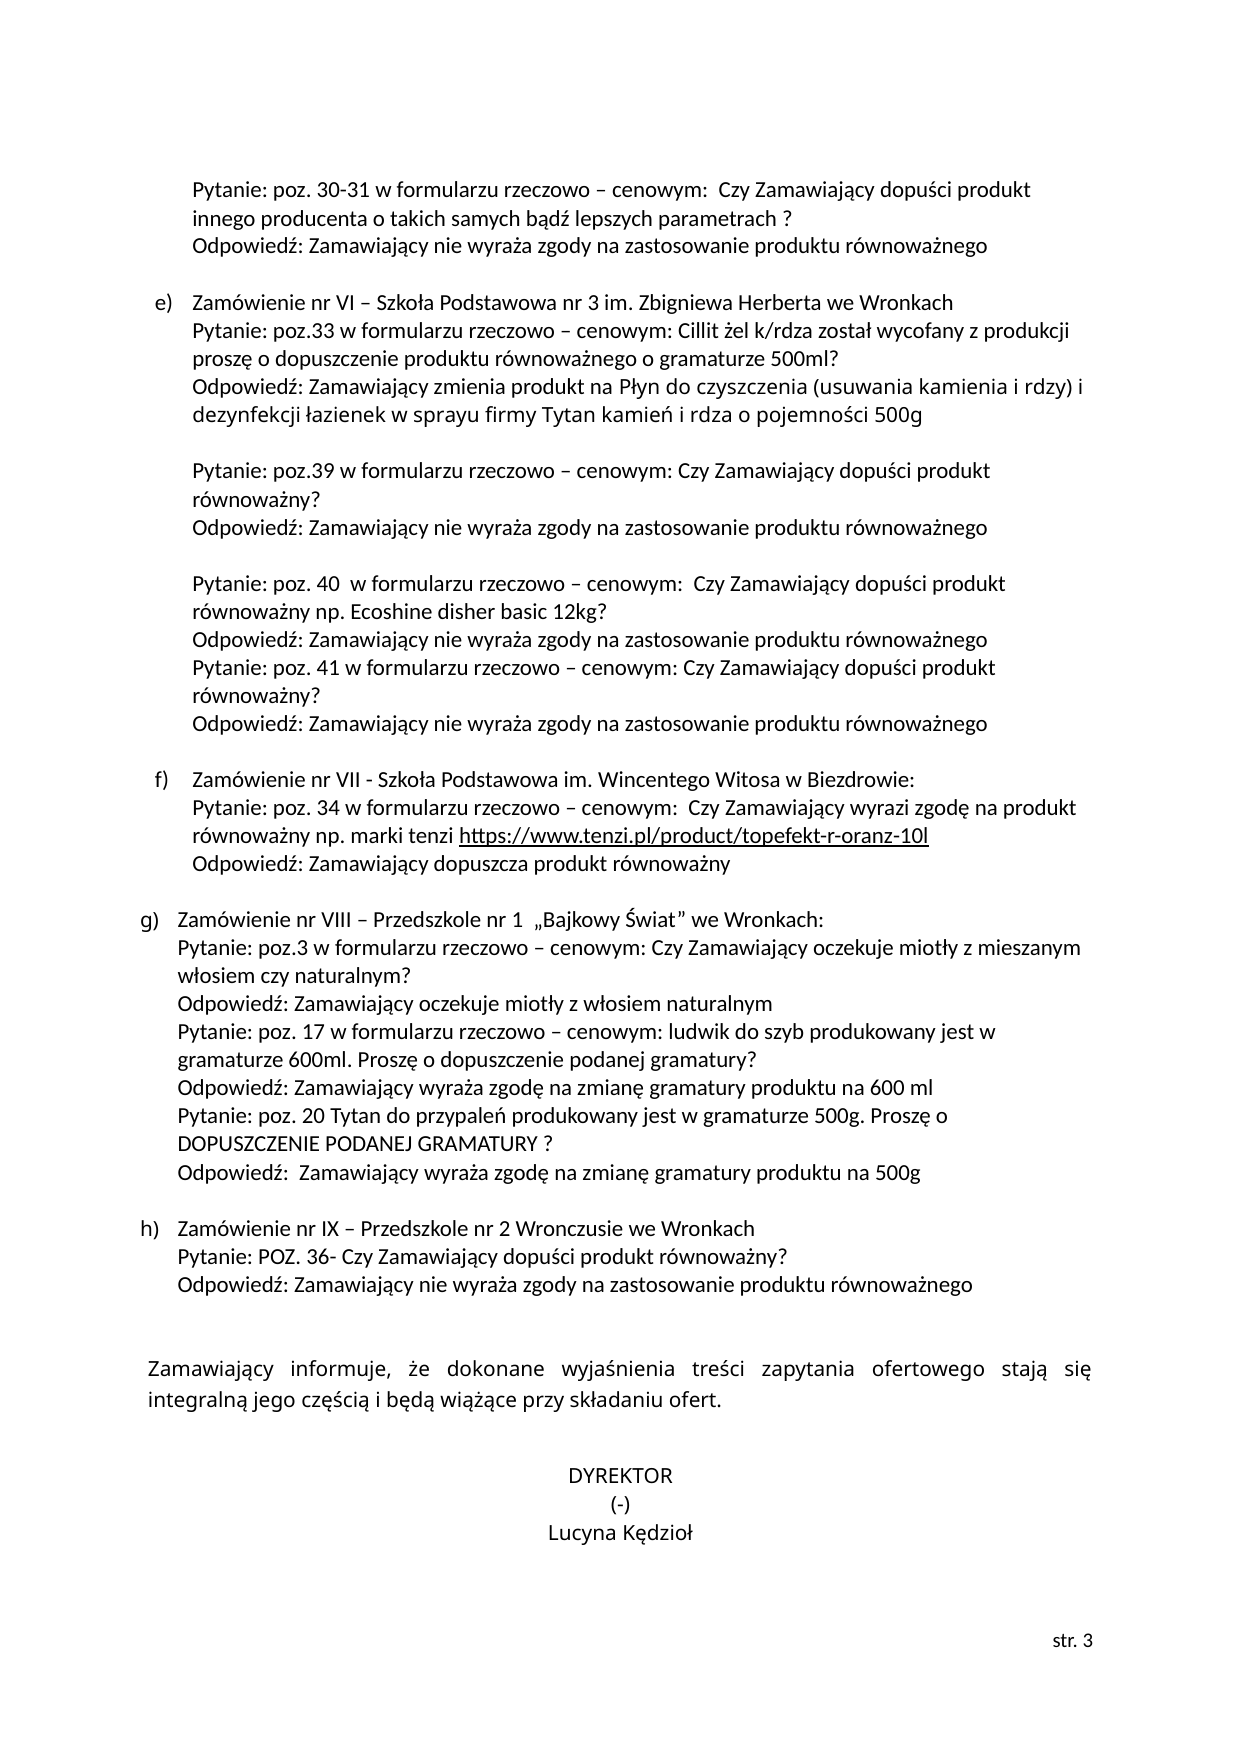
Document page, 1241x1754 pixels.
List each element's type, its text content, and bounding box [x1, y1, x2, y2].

list Zamówienie nr VII - Szkoła Podstawowa im. Wincentego Witosa w Biezdrowie: [154, 765, 1093, 793]
list Odpowiedź: Zamawiający wyraża zgodę na zmianę gramatury produktu na 600 ml Pytanie: poz. 20 Tytan do przypaleń produkowany jest w gramaturze 500g. Proszę o DOPUSZCZENIE PODANEJ GRAMATURY ? [177, 1073, 1093, 1158]
list Pytanie: poz.39 w formularzu rzeczowo – cenowym: Czy Zamawiający dopuści produkt równoważny? [192, 457, 1093, 513]
list Zamówienie nr IX – Przedszkole nr 2 Wronczusie we Wronkach [140, 1214, 1093, 1242]
list Pytanie: poz. 34 w formularzu rzeczowo – cenowym: Czy Zamawiający wyrazi zgodę na produkt równoważny np. marki tenzi https://www.tenzi.pl/product/topefekt-r-oranz-10l [192, 793, 1093, 849]
list Odpowiedź: Zamawiający wyraża zgodę na zmianę gramatury produktu na 500g [177, 1158, 1093, 1186]
list Odpowiedź: Zamawiający nie wyraża zgody na zastosowanie produktu równoważnego [192, 232, 1093, 260]
text DYREKTOR [148, 1461, 1093, 1489]
list Odpowiedź: Zamawiający dopuszcza produkt równoważny [192, 849, 1093, 877]
list Odpowiedź: Zamawiający oczekuje miotły z włosiem naturalnym Pytanie: poz. 17 w formularzu rzeczowo – cenowym: ludwik do szyb produkowany jest w gramaturze 600ml. Proszę o dopuszczenie podanej gramatury? [177, 989, 1093, 1073]
list Odpowiedź: Zamawiający zmienia produkt na Płyn do czyszczenia (usuwania kamienia i rdzy) i dezynfekcji łazienek w sprayu firmy Tytan kamień i rdza o pojemności 500g [192, 372, 1093, 429]
list Odpowiedź: Zamawiający nie wyraża zgody na zastosowanie produktu równoważnego [192, 625, 1093, 653]
list Odpowiedź: Zamawiający nie wyraża zgody na zastosowanie produktu równoważnego [177, 1271, 1093, 1298]
list Pytanie: poz. 40 w formularzu rzeczowo – cenowym: Czy Zamawiający dopuści produkt równoważny np. Ecoshine disher basic 12kg? [192, 569, 1093, 625]
text (-) [148, 1489, 1093, 1518]
list Pytanie: poz. 30-31 w formularzu rzeczowo – cenowym: Czy Zamawiający dopuści produkt innego producenta o takich samych bądź lepszych parametrach ? [192, 148, 1093, 232]
list Zamówienie nr VI – Szkoła Podstawowa nr 3 im. Zbigniewa Herberta we Wronkach [154, 288, 1093, 316]
list Pytanie: poz.33 w formularzu rzeczowo – cenowym: Cillit żel k/rdza został wycofany z produkcji proszę o dopuszczenie produktu równoważnego o gramaturze 500ml? [192, 316, 1093, 372]
list Odpowiedź: Zamawiający nie wyraża zgody na zastosowanie produktu równoważnego [192, 513, 1093, 541]
list Odpowiedź: Zamawiający nie wyraża zgody na zastosowanie produktu równoważnego [192, 709, 1093, 737]
list Pytanie: poz. 41 w formularzu rzeczowo – cenowym: Czy Zamawiający dopuści produkt równoważny? [192, 653, 1093, 709]
list Pytanie: POZ. 36- Czy Zamawiający dopuści produkt równoważny? [177, 1242, 1093, 1271]
text Lucyna Kędzioł [148, 1518, 1093, 1546]
list Zamówienie nr VIII – Przedszkole nr 1 „Bajkowy Świat” we Wronkach: Pytanie: poz.3 w formularzu rzeczowo – cenowym: Czy Zamawiający oczekuje miotły z mieszanym włosiem czy naturalnym? [140, 905, 1093, 989]
text Zamawiający informuje, że dokonane wyjaśnienia treści zapytania ofertowego stają się integralną jego częścią i będą wiążące przy składaniu ofert. [148, 1354, 1093, 1414]
